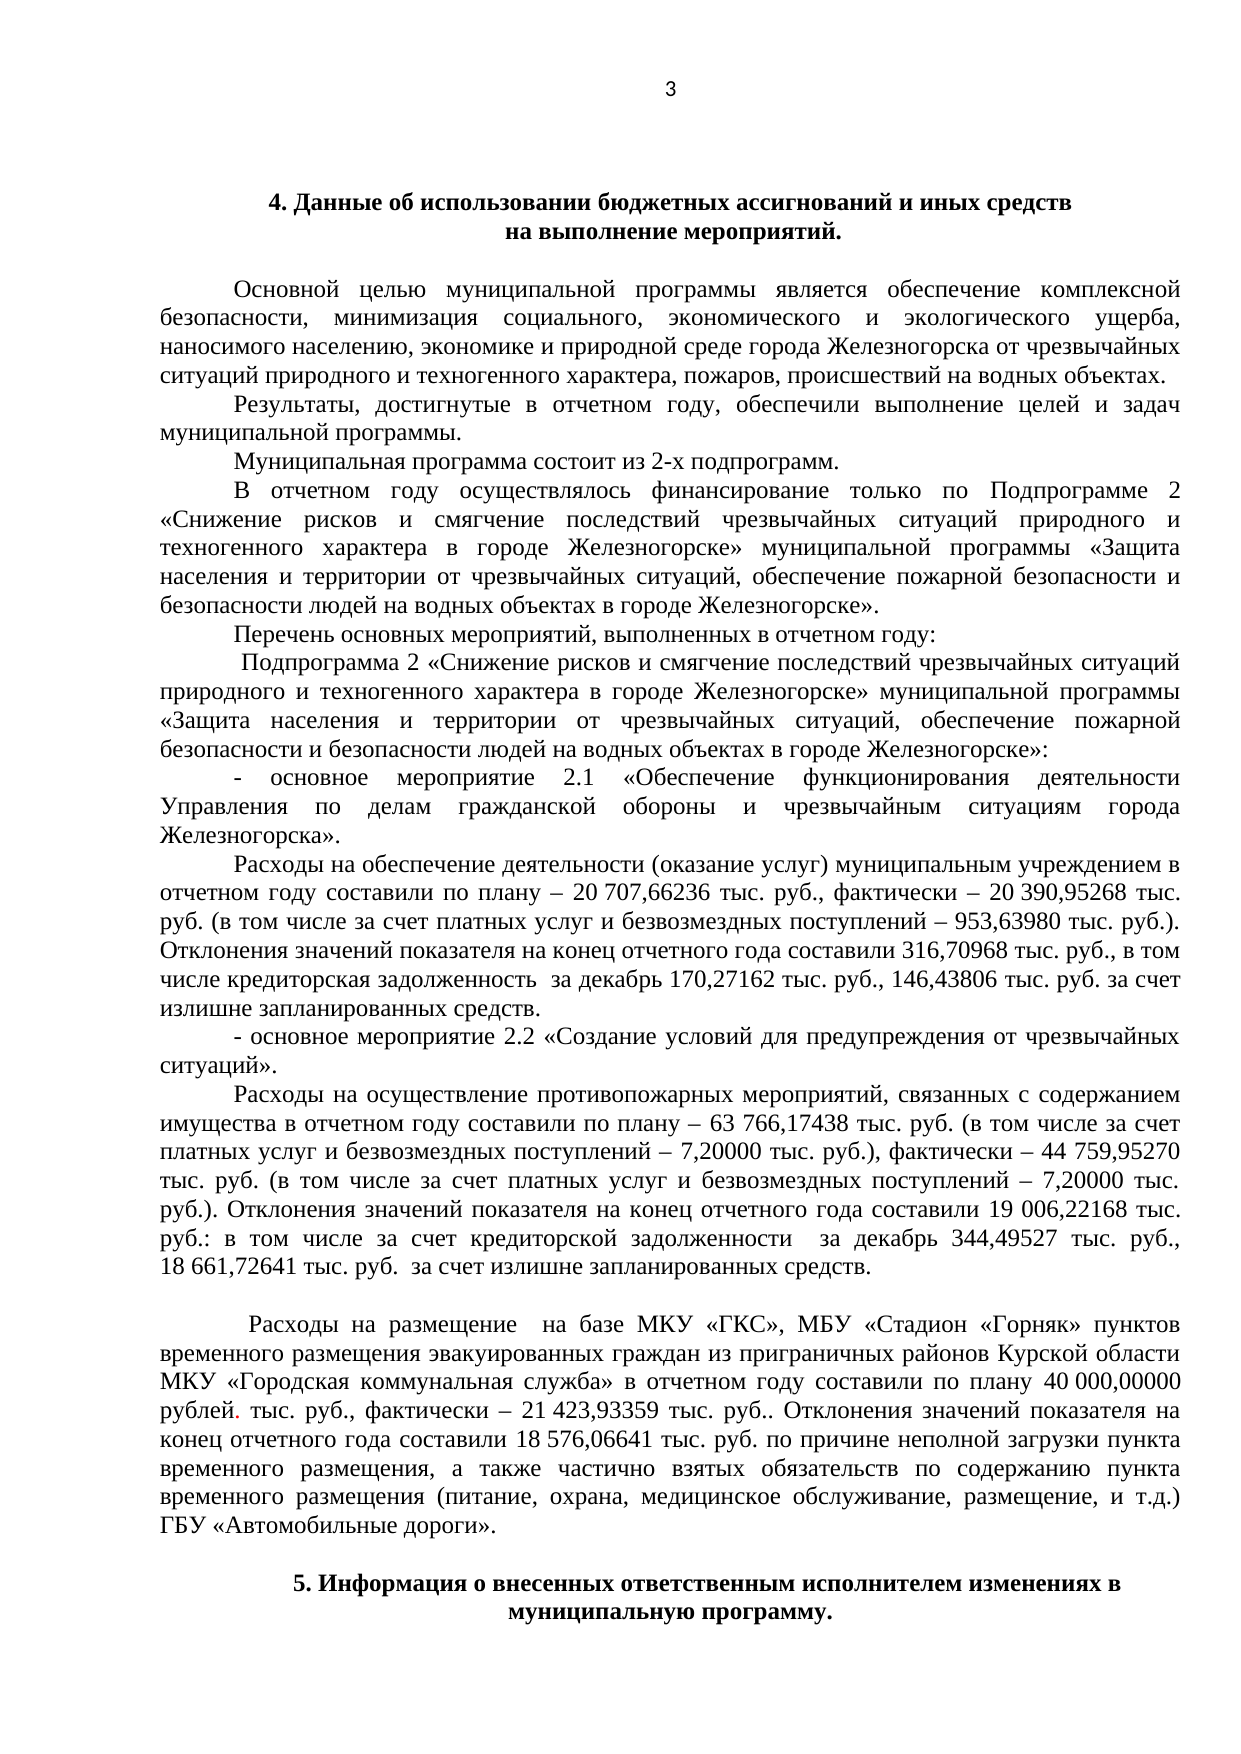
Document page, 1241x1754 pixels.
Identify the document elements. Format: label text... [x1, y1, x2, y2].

text Расходы на обеспечение деятельности (оказание услуг) муниципальным учреждением в отчетном году составили по плану – 20 707,66236 тыс. руб., фактически – 20 390,95268 тыс. руб. (в том числе за счет платных услуг и безвозмездных поступлений – 953,63980 тыс. руб.). Отклонения значений показателя на конец отчетного года составили 316,70968 тыс. руб., в том числе кредиторская задолженность за декабрь 170,27162 тыс. руб., 146,43806 тыс. руб. за счет излишне запланированных средств. [159, 849, 1181, 1021]
text на выполнение мероприятий. [159, 216, 1181, 245]
text - основное мероприятие 2.2 «Создание условий для предупреждения от чрезвычайных ситуаций». [159, 1021, 1181, 1079]
text Муниципальная программа состоит из 2-х подпрограмм. [159, 446, 1181, 475]
text 4. Данные об использовании бюджетных ассигнований и иных средств [159, 187, 1181, 216]
text Результаты, достигнутые в отчетном году, обеспечили выполнение целей и задач муниципальной программы. [159, 389, 1181, 446]
text Основной целью муниципальной программы является обеспечение комплексной безопасности, минимизация социального, экономического и экологического ущерба, наносимого населению, экономике и природной среде города Железногорска от чрезвычайных ситуаций природного и техногенного характера, пожаров, происшествий на водных объектах. [159, 274, 1181, 389]
text - основное мероприятие 2.1 «Обеспечение функционирования деятельности Управления по делам гражданской обороны и чрезвычайным ситуациям города Железногорска». [159, 762, 1181, 849]
text Расходы на осуществление противопожарных мероприятий, связанных с содержанием имущества в отчетном году составили по плану – 63 766,17438 тыс. руб. (в том числе за счет платных услуг и безвозмездных поступлений – 7,20000 тыс. руб.), фактически – 44 759,95270 тыс. руб. (в том числе за счет платных услуг и безвозмездных поступлений – 7,20000 тыс. руб.). Отклонения значений показателя на конец отчетного года составили 19 006,22168 тыс. руб.: в том числе за счет кредиторской задолженности за декабрь 344,49527 тыс. руб., 18 661,72641 тыс. руб. за счет излишне запланированных средств. [159, 1079, 1181, 1280]
text Расходы на размещение на базе МКУ «ГКС», МБУ «Стадион «Горняк» пунктов временного размещения эвакуированных граждан из приграничных районов Курской области МКУ «Городская коммунальная служба» в отчетном году составили по плану 40 000,00000 рублей. тыс. руб., фактически – 21 423,93359 тыс. руб.. Отклонения значений показателя на конец отчетного года составили 18 576,06641 тыс. руб. по причине неполной загрузки пункта временного размещения, а также частично взятых обязательств по содержанию пункта временного размещения (питание, охрана, медицинское обслуживание, размещение, и т.д.) ГБУ «Автомобильные дороги». [159, 1309, 1181, 1539]
text В отчетном году осуществлялось финансирование только по Подпрограмме 2 «Снижение рисков и смягчение последствий чрезвычайных ситуаций природного и техногенного характера в городе Железногорске» муниципальной программы «Защита населения и территории от чрезвычайных ситуаций, обеспечение пожарной безопасности и безопасности людей на водных объектах в городе Железногорске». [159, 475, 1181, 619]
text 5. Информация о внесенных ответственным исполнителем изменениях в муниципальную программу. [159, 1568, 1181, 1625]
text Перечень основных мероприятий, выполненных в отчетном году: [159, 619, 1181, 647]
text Подпрограмма 2 «Снижение рисков и смягчение последствий чрезвычайных ситуаций природного и техногенного характера в городе Железногорске» муниципальной программы «Защита населения и территории от чрезвычайных ситуаций, обеспечение пожарной безопасности и безопасности людей на водных объектах в городе Железногорске»: [159, 647, 1181, 762]
